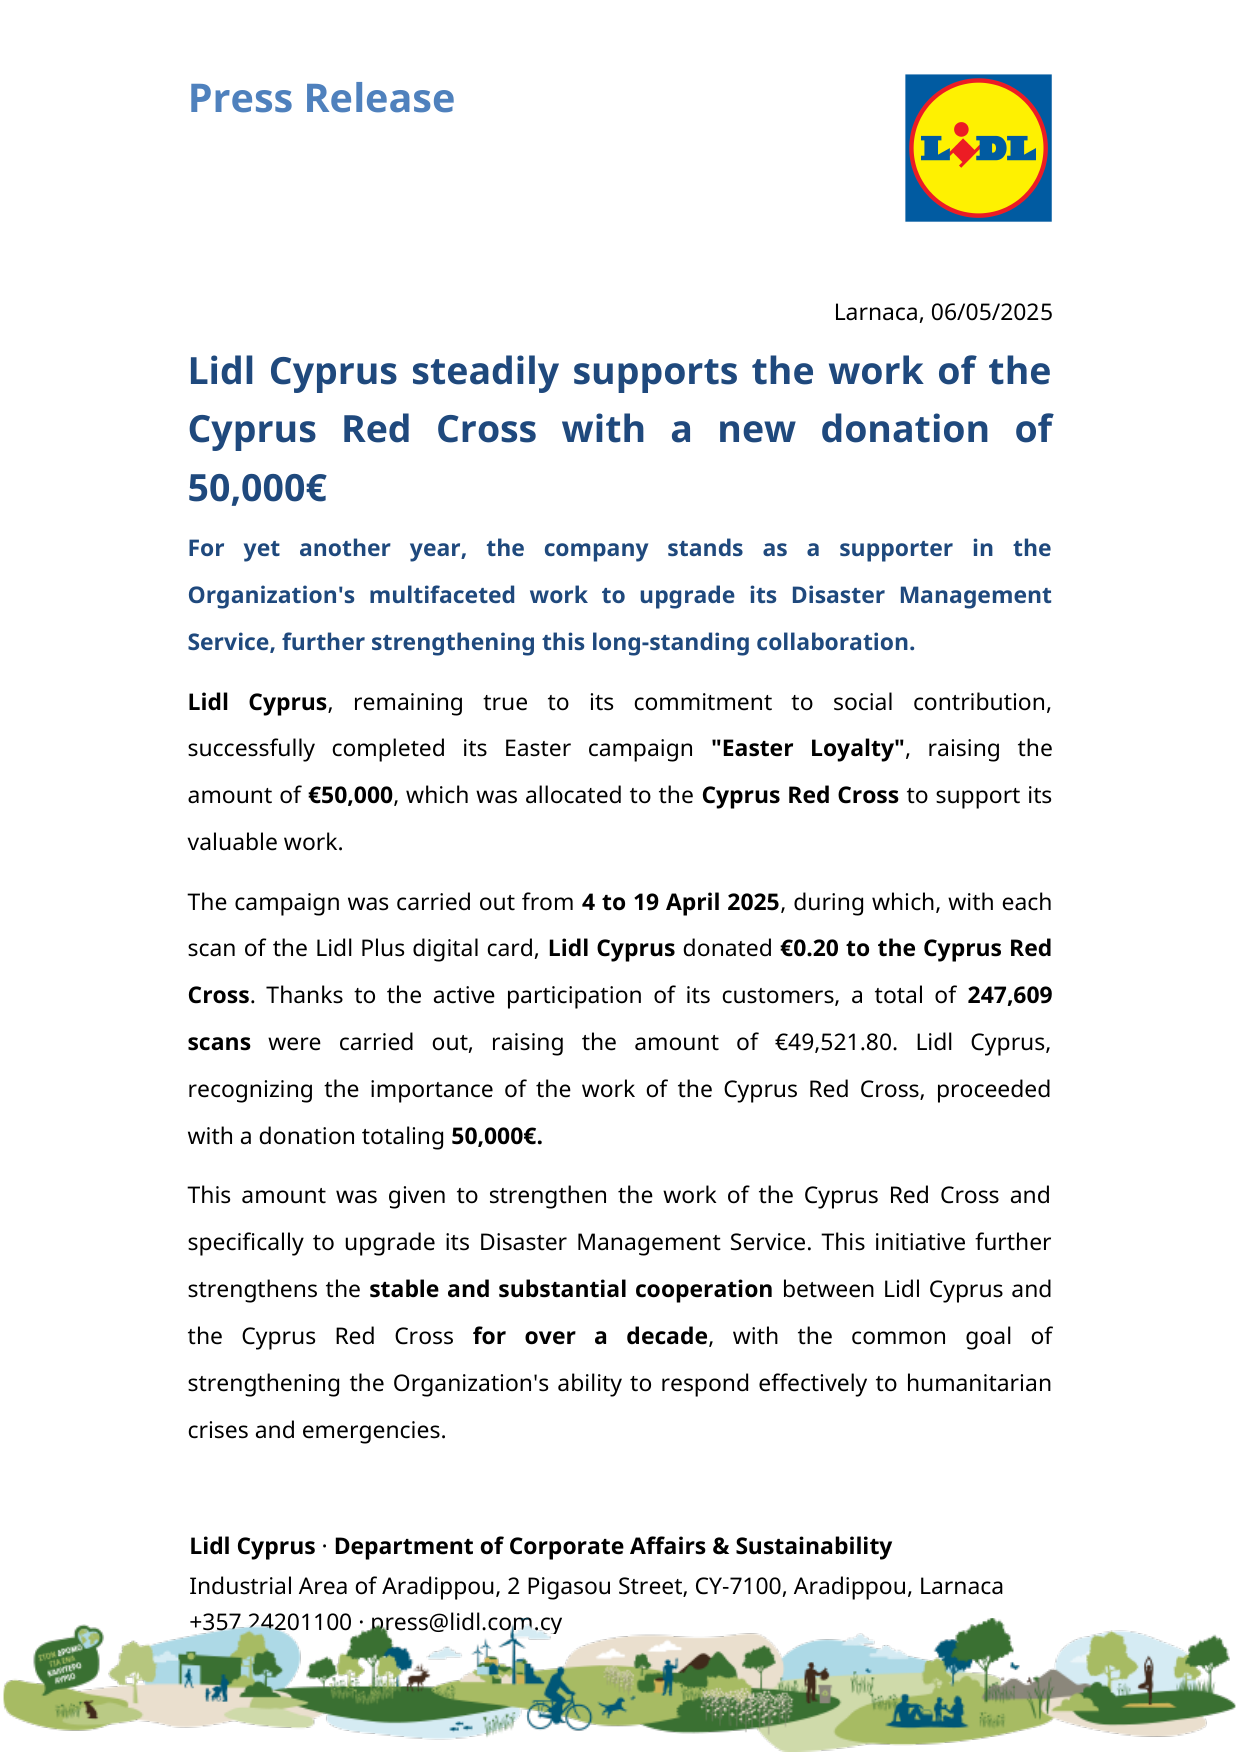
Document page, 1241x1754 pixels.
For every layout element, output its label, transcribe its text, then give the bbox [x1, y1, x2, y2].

text Lidl Cyprus steadily supports the work of the Cyprus Red Cross with a new donation of 50,000€ [187, 344, 1053, 512]
picture [2, 1618, 1239, 1752]
picture [904, 73, 1053, 223]
text Larnaca, 06/05/2025 [187, 296, 1053, 327]
text For yet another year, the company stands as a supporter in the Organization's multifaceted work to upgrade its Disaster Management Service, further strengthening this long-standing collaboration. [187, 532, 1053, 657]
text The campaign was carried out from 4 to 19 April 2025, during which, with each scan of the Lidl Plus digital card, Lidl Cyprus donated €0.20 to the Cyprus Red Cross. Thanks to the active participation of its customers, a total of 247,609 scans were carried out, raising the amount of €49,521.80. Lidl Cyprus, recognizing the importance of the work of the Cyprus Red Cross, proceeded with a donation totaling 50,000€. [187, 886, 1053, 1151]
text This amount was given to strengthen the work of the Cyprus Red Cross and specifically to upgrade its Disaster Management Service. This initiative further strengthens the stable and substantial cooperation between Lidl Cyprus and the Cyprus Red Cross for over a decade, with the common goal of strengthening the Organization's ability to respond effectively to humanitarian crises and emergencies. [187, 1179, 1053, 1445]
text Lidl Cyprus, remaining true to its commitment to social contribution, successfully completed its Easter campaign "Easter Loyalty", raising the amount of €50,000, which was allocated to the Cyprus Red Cross to support its valuable work. [187, 686, 1053, 857]
